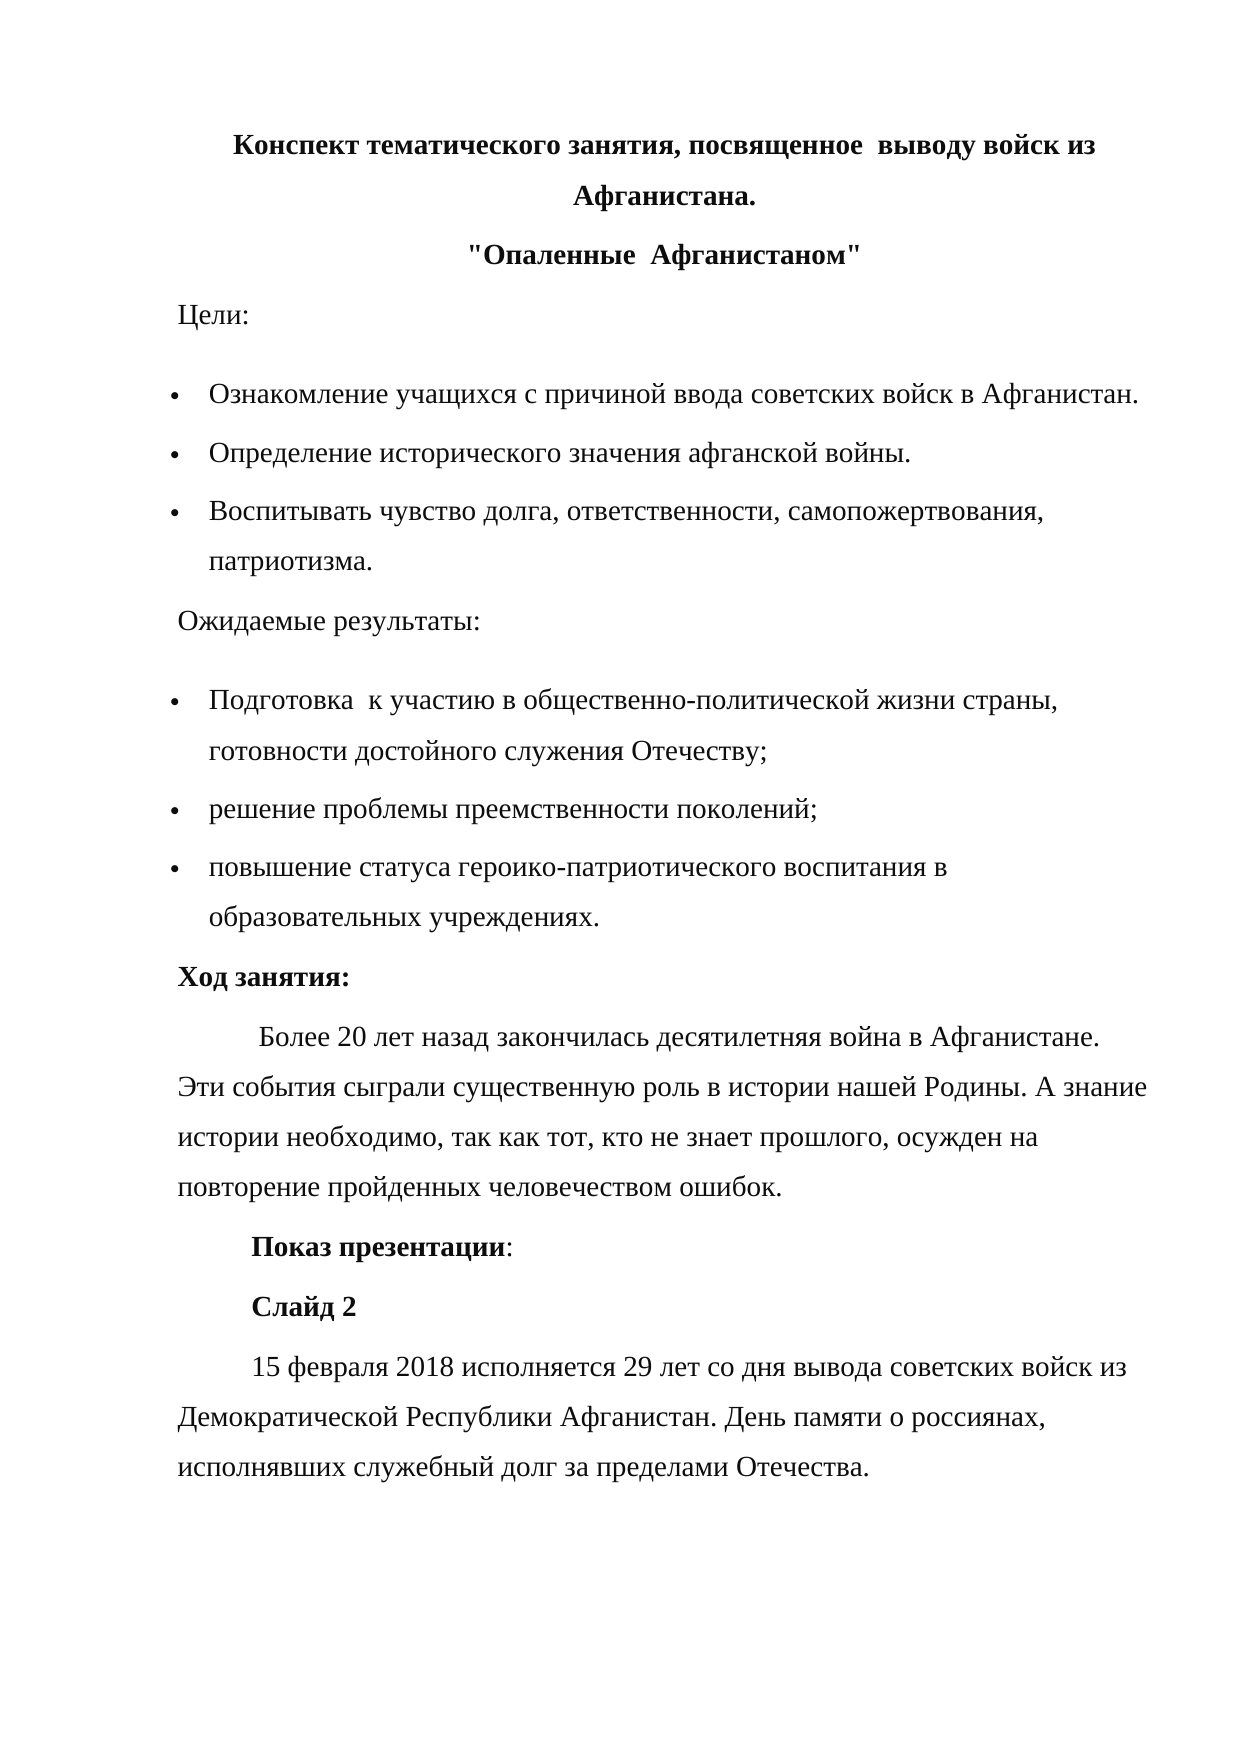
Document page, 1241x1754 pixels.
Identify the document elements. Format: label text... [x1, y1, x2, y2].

text Слайд 2 [177, 1289, 1152, 1322]
list Подготовка к участию в общественно-политической жизни страны, готовности достойного служения Отечеству; [171, 682, 1152, 766]
text Показ презентации: [177, 1229, 1152, 1263]
text Более 20 лет назад закончилась десятилетняя война в Афганистане. Эти события сыграли существенную роль в истории нашей Родины. А знание истории необходимо, так как тот, кто не знает прошлого, осужден на повторение пройденных человечеством ошибок. [177, 1019, 1152, 1203]
list Определение исторического значения афганской войны. [171, 435, 1152, 468]
list Воспитывать чувство долга, ответственности, самопожертвования, патриотизма. [171, 493, 1152, 577]
text Ход занятия: [177, 959, 1152, 992]
text Конспект тематического занятия, посвященное выводу войск из Афганистана. [177, 127, 1152, 211]
list Ознакомление учащихся с причиной ввода советских войск в Афганистан. [171, 377, 1152, 410]
text 15 февраля 2018 исполняется 29 лет со дня вывода советских войск из Демократической Республики Афганистан. День памяти о россиянах, исполнявших служебный долг за пределами Отечества. [177, 1349, 1152, 1483]
list решение проблемы преемственности поколений; [171, 791, 1152, 824]
text "Опаленные Афганистаном" [177, 237, 1152, 271]
text Ожидаемые результаты: [177, 603, 1152, 636]
list повышение статуса героико-патриотического воспитания в образовательных учреждениях. [171, 849, 1152, 933]
text Цели: [177, 297, 1152, 331]
